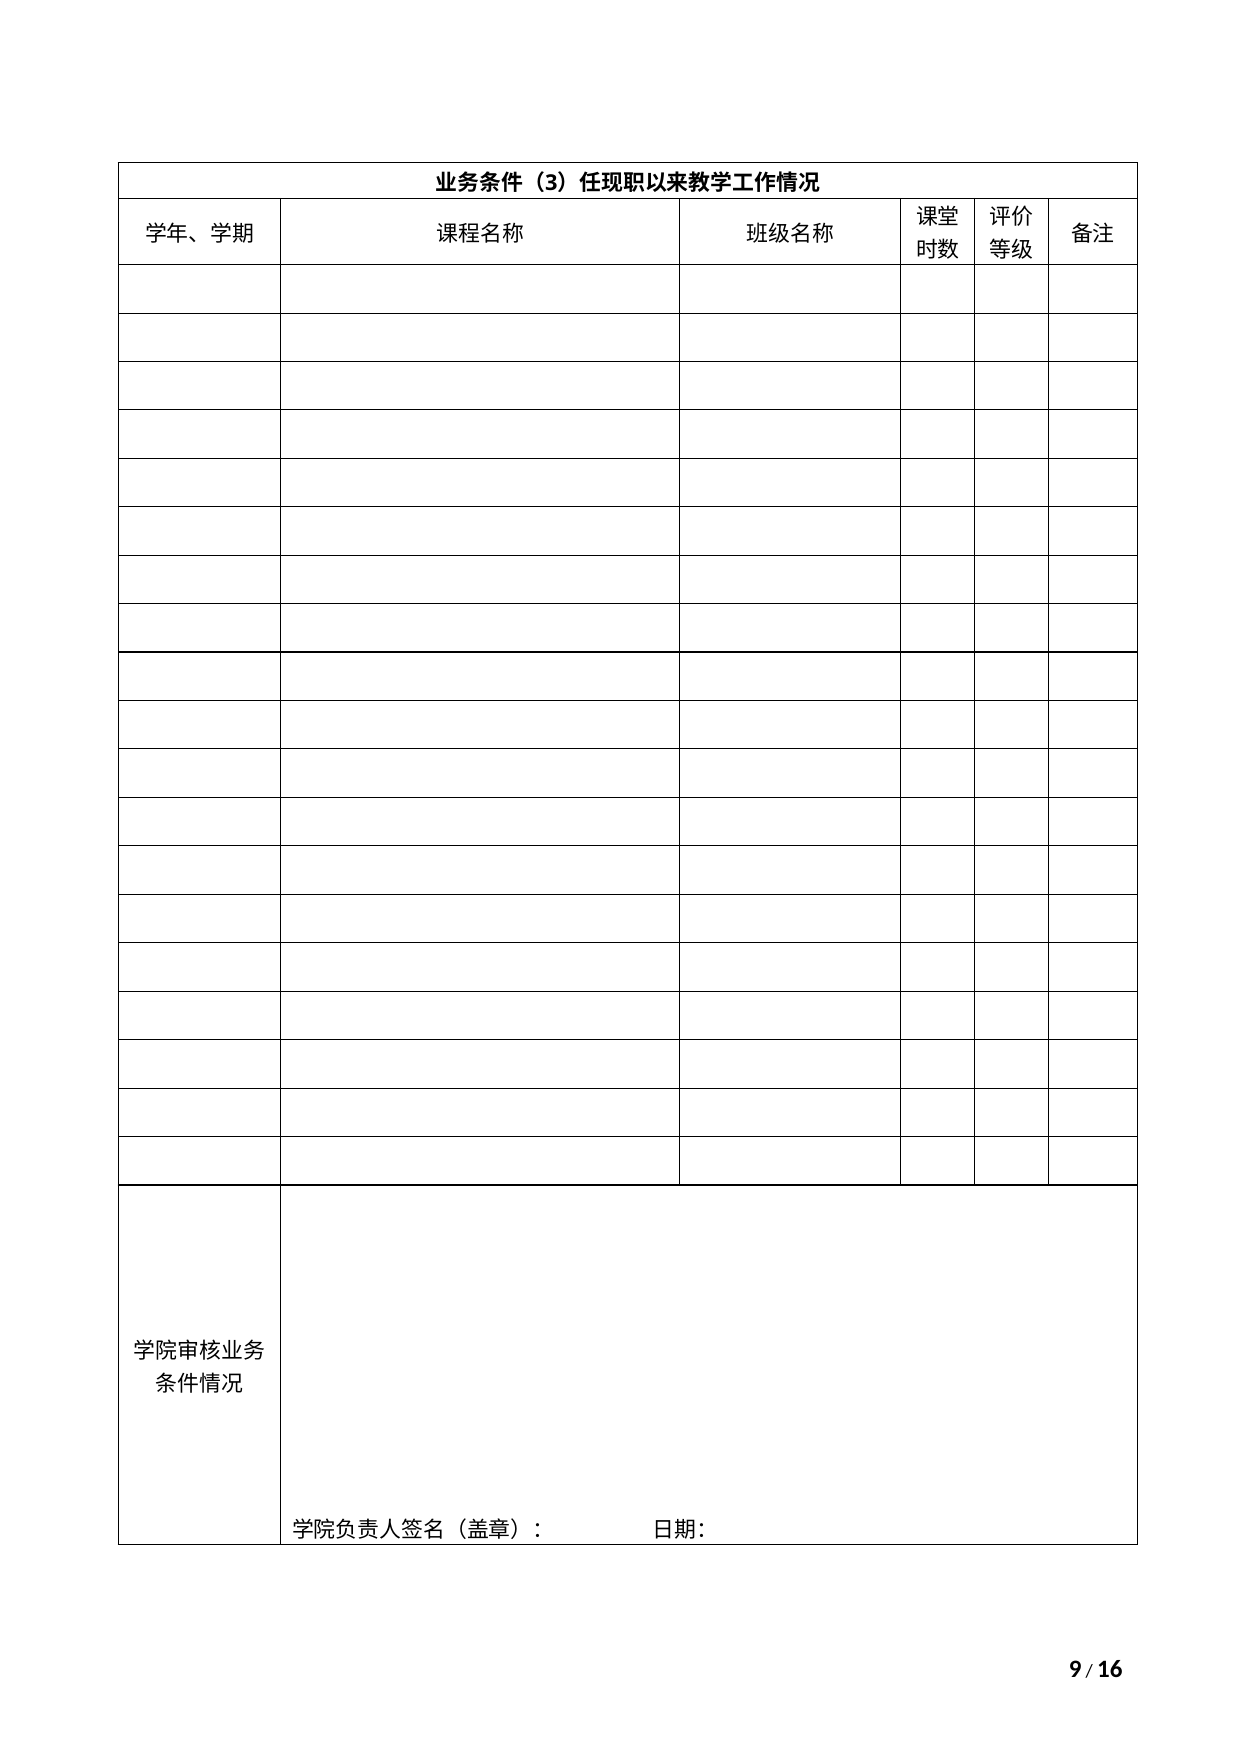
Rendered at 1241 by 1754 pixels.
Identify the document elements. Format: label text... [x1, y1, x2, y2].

table_cell [680, 362, 900, 409]
table_cell [680, 895, 900, 942]
table_cell [680, 459, 900, 506]
table_cell [1049, 1137, 1137, 1184]
table_cell [1049, 895, 1137, 942]
table_cell [680, 846, 900, 894]
table_cell [901, 1089, 974, 1136]
table_cell [281, 1089, 679, 1136]
table_cell [680, 701, 900, 748]
table_cell 评价等级 [975, 199, 1048, 264]
table_cell [119, 701, 280, 748]
table_cell [119, 265, 280, 312]
table_cell [975, 653, 1048, 700]
table_cell [975, 314, 1048, 361]
table_cell [119, 362, 280, 409]
table_cell [901, 314, 974, 361]
table_cell [119, 1089, 280, 1136]
table_cell [281, 1137, 679, 1184]
table_cell [975, 798, 1048, 845]
table_cell [680, 507, 900, 554]
table_cell [1049, 314, 1137, 361]
table_cell [119, 846, 280, 894]
table_cell [680, 749, 900, 797]
table_cell [680, 992, 900, 1039]
table_cell [281, 459, 679, 506]
table_cell [281, 992, 679, 1039]
table_cell [901, 653, 974, 700]
table_cell [1049, 653, 1137, 700]
table_cell [901, 1137, 974, 1184]
table_cell [680, 410, 900, 458]
table_cell [119, 895, 280, 942]
table_cell [281, 410, 679, 458]
table_cell [1049, 701, 1137, 748]
table_cell [1049, 846, 1137, 894]
table_cell [281, 556, 679, 603]
table_cell [281, 943, 679, 991]
table_cell [975, 749, 1048, 797]
table_cell [1049, 362, 1137, 409]
table_cell [119, 653, 280, 700]
table_cell [975, 410, 1048, 458]
table_cell [901, 556, 974, 603]
table_cell [281, 701, 679, 748]
table_cell [119, 459, 280, 506]
table_cell [975, 1040, 1048, 1087]
table_cell [119, 992, 280, 1039]
table_cell [975, 265, 1048, 312]
table_cell [901, 992, 974, 1039]
table_cell [901, 459, 974, 506]
table_cell [1049, 410, 1137, 458]
table_cell [901, 410, 974, 458]
table_cell [975, 604, 1048, 651]
table_cell [680, 556, 900, 603]
table_cell [1049, 459, 1137, 506]
table_header 学院审核业务条件情况 [119, 1186, 280, 1544]
table_cell [119, 1137, 280, 1184]
table_cell [1049, 556, 1137, 603]
table_cell [1049, 798, 1137, 845]
table_cell [119, 507, 280, 554]
table_cell 课程名称 [281, 199, 679, 264]
table_cell [1049, 992, 1137, 1039]
table_cell [975, 1089, 1048, 1136]
table_cell [281, 362, 679, 409]
table_cell [281, 653, 679, 700]
table_cell 班级名称 [680, 199, 900, 264]
table_cell 课堂时数 [901, 199, 974, 264]
table_cell 学年、学期 [119, 199, 280, 264]
table_cell 备注 [1049, 199, 1137, 264]
table_cell [119, 604, 280, 651]
table_cell [680, 265, 900, 312]
table_cell [680, 653, 900, 700]
table_cell [680, 604, 900, 651]
table_header 业务条件（3）任现职以来教学工作情况 [119, 163, 1137, 198]
table_cell [281, 1040, 679, 1087]
table_cell [975, 507, 1048, 554]
table_cell [975, 459, 1048, 506]
table_cell [119, 1040, 280, 1087]
table_cell [901, 846, 974, 894]
table_cell [680, 1137, 900, 1184]
table_cell [119, 314, 280, 361]
table_cell [901, 265, 974, 312]
table_cell [1049, 265, 1137, 312]
table_cell [975, 1137, 1048, 1184]
table_header 学院负责人签名（盖章）： 日期： [281, 1186, 1137, 1544]
table_cell [680, 314, 900, 361]
table_cell [901, 1040, 974, 1087]
table_cell [901, 507, 974, 554]
table_cell [119, 556, 280, 603]
table_cell [901, 749, 974, 797]
table_cell [1049, 1089, 1137, 1136]
table_cell [119, 943, 280, 991]
table_cell [901, 943, 974, 991]
table_cell [1049, 749, 1137, 797]
table_cell [1049, 604, 1137, 651]
table_cell [1049, 943, 1137, 991]
table_cell [281, 798, 679, 845]
table_cell [1049, 507, 1137, 554]
table_cell [680, 1089, 900, 1136]
table_cell [975, 556, 1048, 603]
table_cell [1049, 1040, 1137, 1087]
table_cell [975, 895, 1048, 942]
table_cell [119, 798, 280, 845]
table_cell [901, 895, 974, 942]
table_cell [680, 798, 900, 845]
table_cell [975, 943, 1048, 991]
table_cell [975, 846, 1048, 894]
table_cell [975, 701, 1048, 748]
table_cell [281, 604, 679, 651]
table_cell [281, 895, 679, 942]
table_cell [975, 362, 1048, 409]
table_cell [281, 265, 679, 312]
table_cell [975, 992, 1048, 1039]
table_cell [281, 507, 679, 554]
table_cell [901, 798, 974, 845]
table_cell [901, 604, 974, 651]
table_cell [281, 314, 679, 361]
table_cell [901, 362, 974, 409]
table_cell [680, 943, 900, 991]
table_cell [281, 749, 679, 797]
table_cell [901, 701, 974, 748]
table_cell [281, 846, 679, 894]
table_cell [680, 1040, 900, 1087]
table_cell [119, 410, 280, 458]
table_cell [119, 749, 280, 797]
